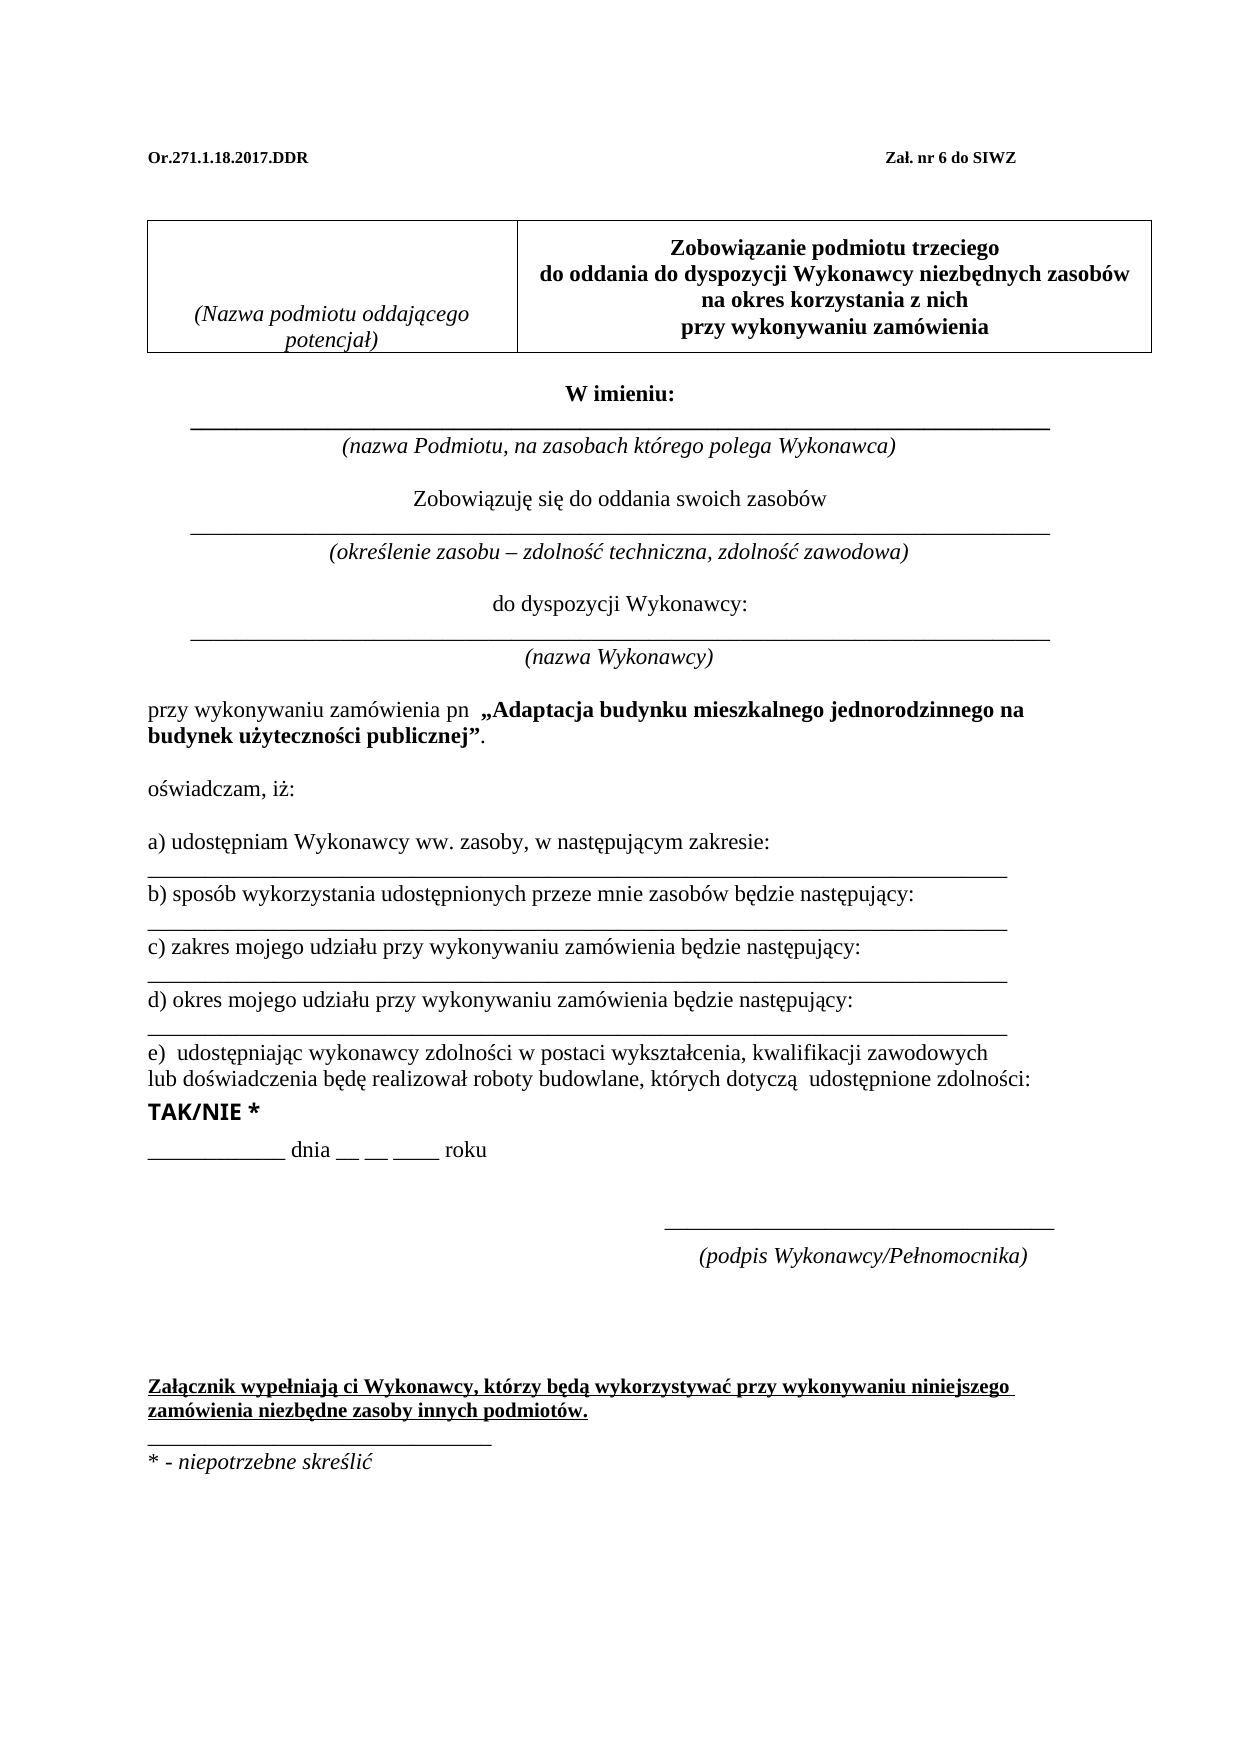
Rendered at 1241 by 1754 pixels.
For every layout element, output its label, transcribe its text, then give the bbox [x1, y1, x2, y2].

text a) udostępniam Wykonawcy ww. zasoby, w następującym zakresie: [148, 828, 1093, 854]
text przy wykonywaniu zamówienia pn „Adaptacja budynku mieszkalnego jednorodzinnego na budynek użyteczności publicznej”. [148, 696, 1093, 749]
text d) okres mojego udziału przy wykonywaniu zamówienia będzie następujący: [148, 986, 1093, 1012]
text * - niepotrzebne skreślić [148, 1448, 1093, 1474]
text e) udostępniając wykonawcy zdolności w postaci wykształcenia, kwalifikacji zawodowych [148, 1038, 1093, 1065]
text (nazwa Podmiotu, na zasobach którego polega Wykonawca) [148, 432, 1093, 459]
text (określenie zasobu – zdolność techniczna, zdolność zawodowa) [148, 538, 1093, 564]
text TAK/NIE * [148, 1091, 1093, 1127]
text Załącznik wypełniają ci Wykonawcy, którzy będą wykorzystywać przy wykonywaniu niniejszego zamówienia niezbędne zasoby innych podmiotów. [148, 1374, 1093, 1422]
text lub doświadczenia będę realizował roboty budowlane, których dotyczą udostępnione zdolności: [148, 1065, 1093, 1091]
text ____________ dnia __ __ ____ roku [148, 1127, 1093, 1162]
text __________________________________ [591, 1197, 1093, 1233]
text oświadczam, iż: [148, 775, 1093, 801]
text (podpis Wykonawcy/Pełnomocnika) [664, 1233, 1093, 1268]
table_header (Nazwa podmiotu oddającego potencjał) [148, 221, 517, 352]
text Zobowiązuję się do oddania swoich zasobów [148, 485, 1093, 511]
text ___________________________________________________________________________ [148, 511, 1093, 538]
text ___________________________________________________________________________ [148, 617, 1093, 643]
text (nazwa Wykonawcy) [148, 643, 1093, 669]
text ___________________________________________________________________________ [148, 907, 1093, 933]
text c) zakres mojego udziału przy wykonywaniu zamówienia będzie następujący: [148, 933, 1093, 959]
text do dyspozycji Wykonawcy: [148, 591, 1093, 617]
text ___________________________________________________________________________ [148, 959, 1093, 986]
text Or.271.1.18.2017.DDR Zał. nr 6 do SIWZ [148, 148, 1093, 167]
text ___________________________________________________________________________ [148, 854, 1093, 880]
text b) sposób wykorzystania udostępnionych przeze mnie zasobów będzie następujący: [148, 880, 1093, 907]
text ___________________________________________________________________________ [148, 1012, 1093, 1038]
text ______________________________ [148, 1422, 1093, 1448]
table_header Zobowiązanie podmiotu trzeciego do oddania do dyspozycji Wykonawcy niezbędnych zasobów na okres korzystania z nich przy wykonywaniu zamówienia [518, 221, 1151, 352]
text W imieniu: ___________________________________________________________________________ [148, 380, 1093, 432]
